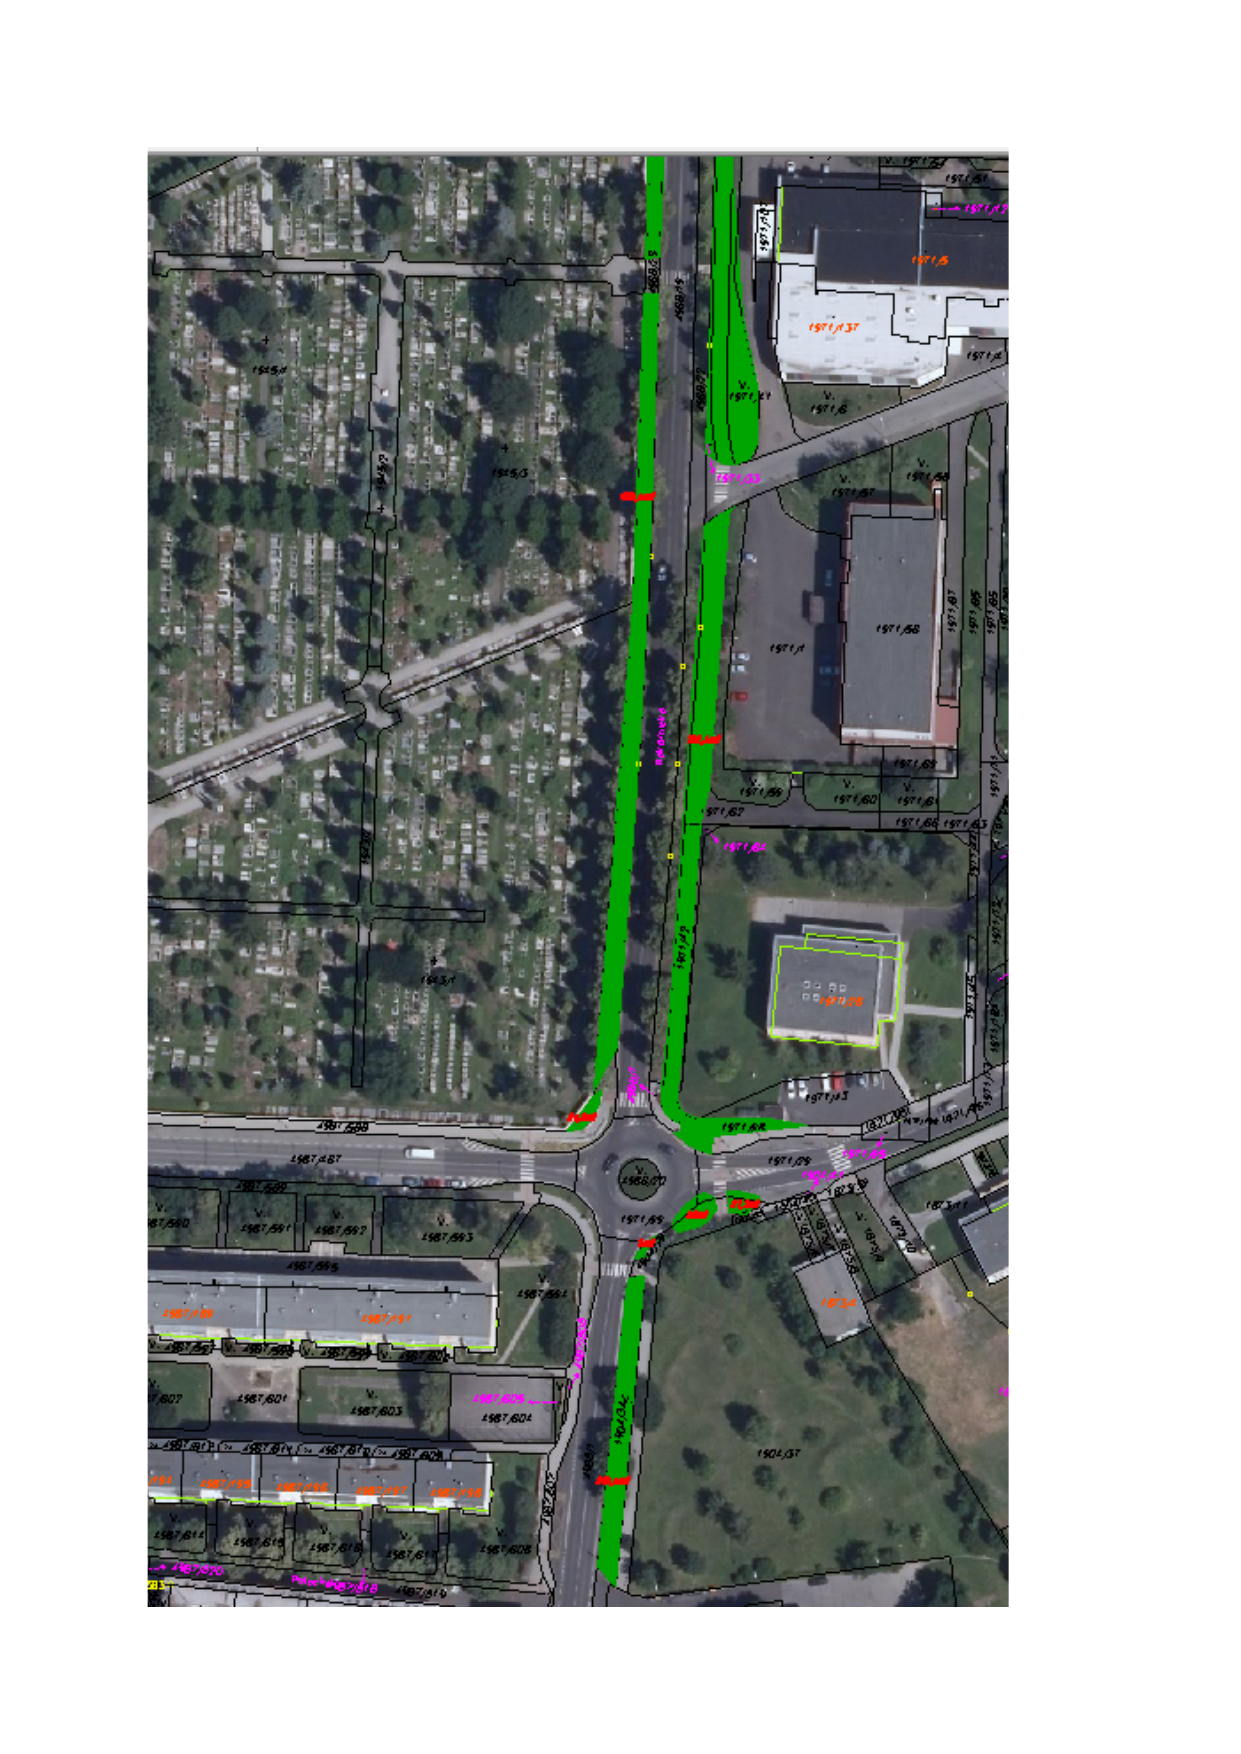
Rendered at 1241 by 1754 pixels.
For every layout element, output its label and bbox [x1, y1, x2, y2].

picture [147, 147, 1009, 1607]
